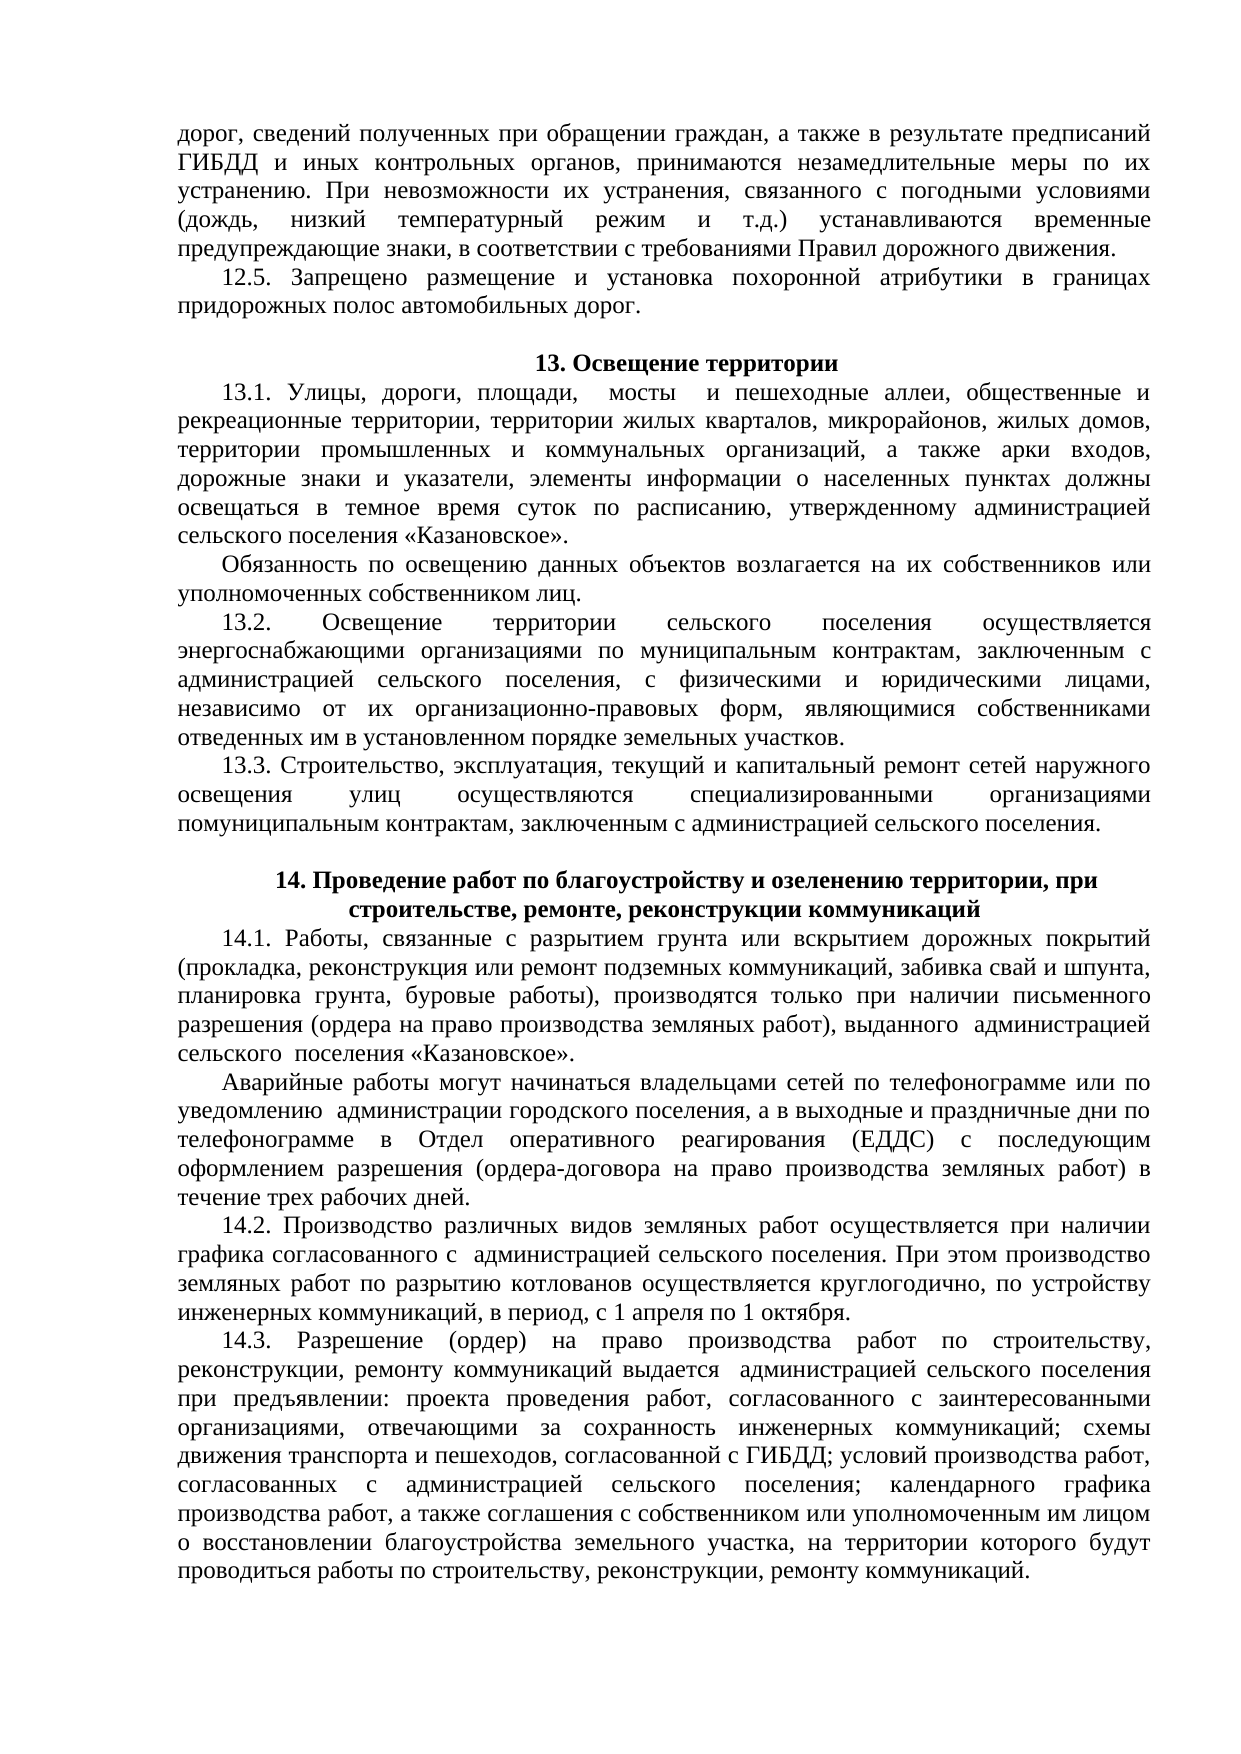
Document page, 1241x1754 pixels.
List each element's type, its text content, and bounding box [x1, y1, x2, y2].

text 14.1. Работы, связанные с разрытием грунта или вскрытием дорожных покрытий (прокладка, реконструкция или ремонт подземных коммуникаций, забивка свай и шпунта, планировка грунта, буровые работы), производятся только при наличии письменного разрешения (ордера на право производства земляных работ), выданного администрацией сельского поселения «Казановское». [177, 923, 1152, 1067]
text 13.1. Улицы, дороги, площади, мосты и пешеходные аллеи, общественные и рекреационные территории, территории жилых кварталов, микрорайонов, жилых домов, территории промышленных и коммунальных организаций, а также арки входов, дорожные знаки и указатели, элементы информации о населенных пунктах должны освещаться в темное время суток по расписанию, утвержденному администрацией сельского поселения «Казановское». [177, 377, 1152, 549]
text 12.5. Запрещено размещение и установка похоронной атрибутики в границах придорожных полос автомобильных дорог. [177, 262, 1152, 319]
text 14.2. Производство различных видов земляных работ осуществляется при наличии графика согласованного с администрацией сельского поселения. При этом производство земляных работ по разрытию котлованов осуществляется круглогодично, по устройству инженерных коммуникаций, в период, с 1 апреля по 1 октября. [177, 1211, 1152, 1326]
text 13.2. Освещение территории сельского поселения осуществляется энергоснабжающими организациями по муниципальным контрактам, заключенным с администрацией сельского поселения, с физическими и юридическими лицами, независимо от их организационно-правовых форм, являющимися собственниками отведенных им в установленном порядке земельных участков. [177, 607, 1152, 751]
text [177, 118, 1152, 262]
text 14. Проведение работ по благоустройству и озеленению территории, при строительстве, ремонте, реконструкции коммуникаций [177, 866, 1152, 923]
text 13.3. Строительство, эксплуатация, текущий и капитальный ремонт сетей наружного освещения улиц осуществляются специализированными организациями помуниципальным контрактам, заключенным с администрацией сельского поселения. [177, 751, 1152, 837]
text Обязанность по освещению данных объектов возлагается на их собственников или уполномоченных собственником лиц. [177, 549, 1152, 607]
text 14.3. Разрешение (ордер) на право производства работ по строительству, реконструкции, ремонту коммуникаций выдается администрацией сельского поселения при предъявлении: проекта проведения работ, согласованного с заинтересованными организациями, отвечающими за сохранность инженерных коммуникаций; схемы движения транспорта и пешеходов, согласованной с ГИБДД; условий производства работ, согласованных с администрацией сельского поселения; календарного графика производства работ, а также соглашения с собственником или уполномоченным им лицом о восстановлении благоустройства земельного участка, на территории которого будут проводиться работы по строительству, реконструкции, ремонту коммуникаций. [177, 1326, 1152, 1584]
text Аварийные работы могут начинаться владельцами сетей по телефонограмме или по уведомлению администрации городского поселения, а в выходные и праздничные дни по телефонограмме в Отдел оперативного реагирования (ЕДДС) с последующим оформлением разрешения (ордера-договора на право производства земляных работ) в течение трех рабочих дней. [177, 1067, 1152, 1211]
text 13. Освещение территории [177, 348, 1152, 377]
